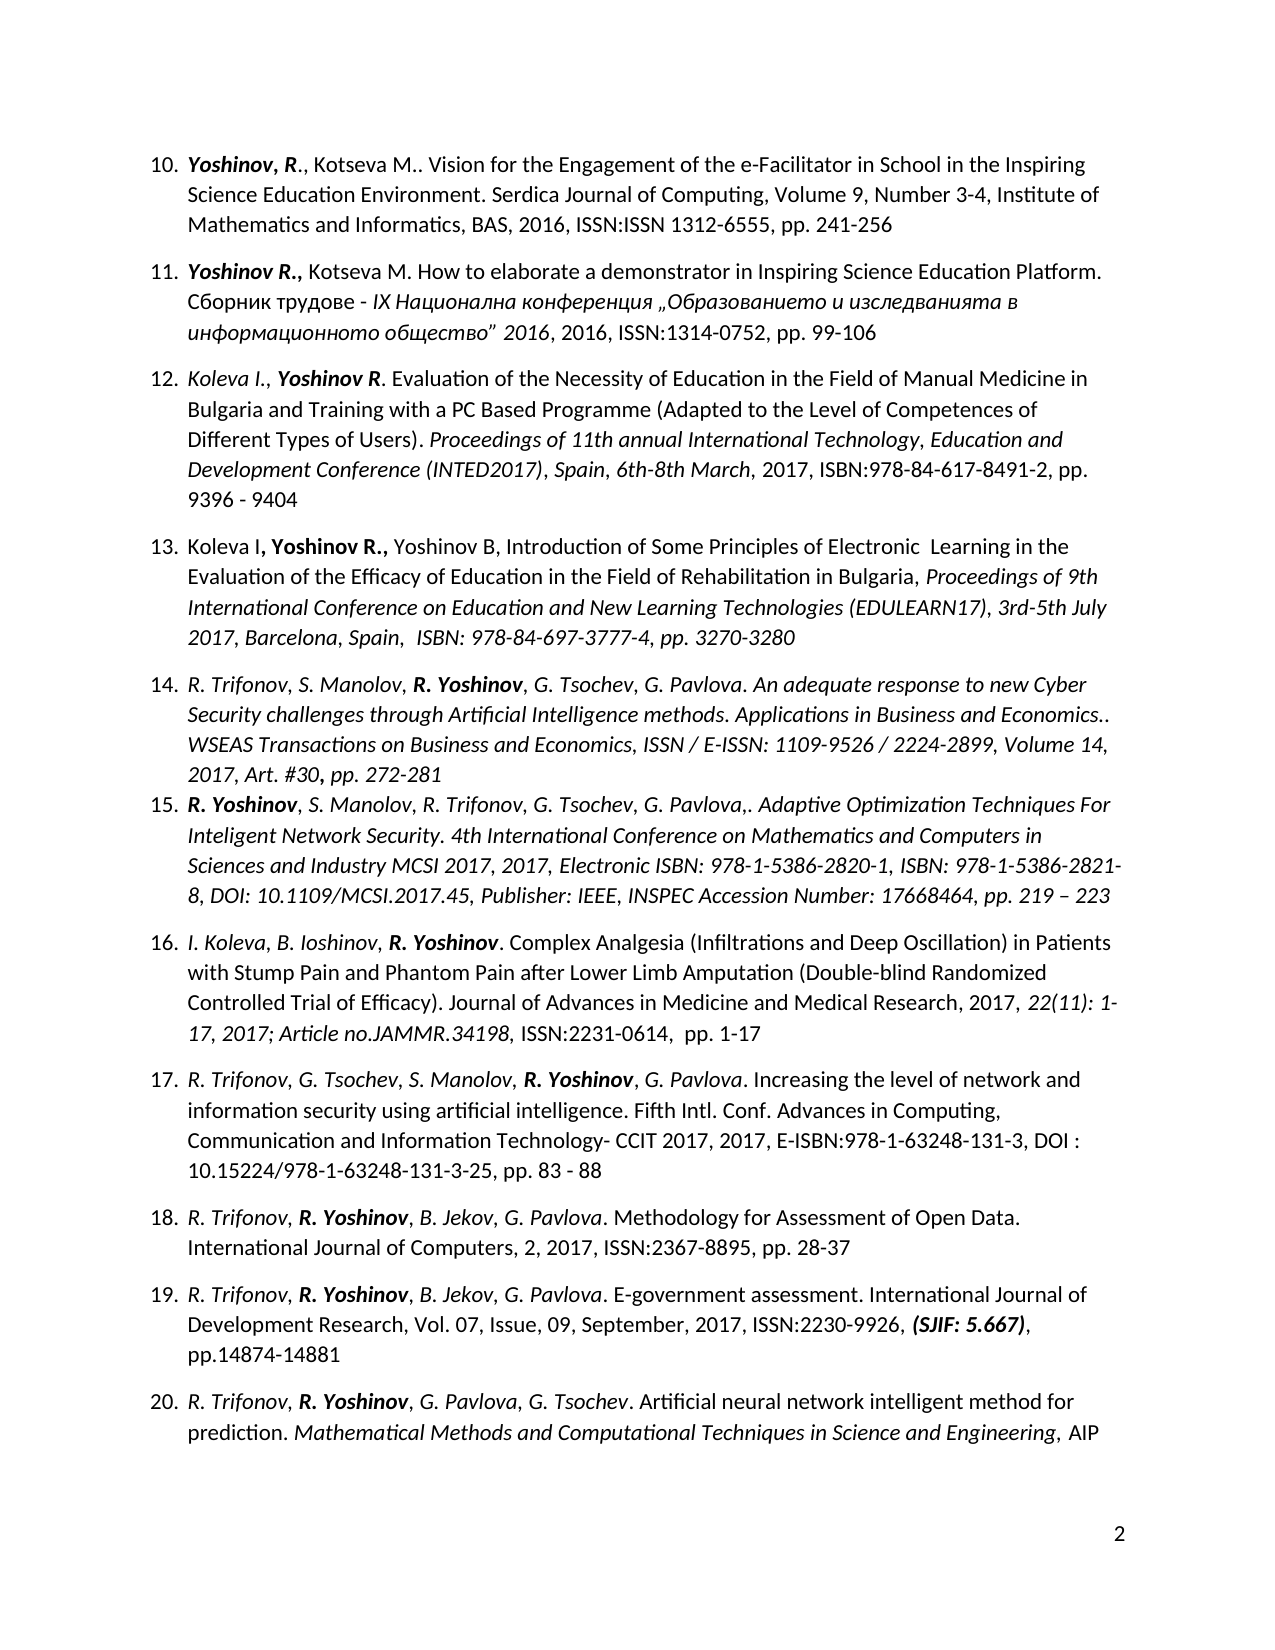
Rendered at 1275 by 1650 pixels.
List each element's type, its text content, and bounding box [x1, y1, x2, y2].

list Koleva I., Yoshinov R. Evaluation of the Necessity of Education in the Field of Manual Medicine in Bulgaria and Training with a PC Based Programme (Adapted to the Level of Competences of Different Types of Users). Proceedings of 11th annual International Technology, Education and Development Conference (INTED2017), Spain, 6th-8th March, 2017, ISBN:978-84-617-8491-2, pp. 9396 - 9404 [150, 364, 1125, 513]
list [150, 1387, 1125, 1446]
list Yoshinov, R., Kotseva M.. Vision for the Engagement of the e-Facilitator in School in the Inspiring Science Education Environment. Serdica Journal of Computing, Volume 9, Number 3-4, Institute of Mathematics and Informatics, BAS, 2016, ISSN:ISSN 1312-6555, pp. 241-256 [150, 150, 1125, 238]
list R. Trifonov, R. Yoshinov, B. Jekov, G. Pavlova. Methodology for Assessment of Open Data. International Journal of Computers, 2, 2017, ISSN:2367-8895, pp. 28-37 [150, 1203, 1125, 1261]
list Yoshinov R., Kotseva M. How to elaborate a demonstrator in Inspiring Science Education Platform. Сборник трудове - ІX Национална конференция „Образованието и изследванията в информационното общество” 2016, 2016, ISSN:1314-0752, pp. 99-106 [150, 257, 1125, 346]
list R. Trifonov, R. Yoshinov, B. Jekov, G. Pavlova. E-government assessment. International Journal of Development Research, Vol. 07, Issue, 09, September, 2017, ISSN:2230-9926, (SJIF: 5.667), pp.14874-14881 [150, 1280, 1125, 1369]
list R. Trifonov, G. Tsochev, S. Manolov, R. Yoshinov, G. Pavlova. Increasing the level of network and information security using artificial intelligence. Fifth Intl. Conf. Advances in Computing, Communication and Information Technology- CCIT 2017, 2017, E-ISBN:978-1-63248-131-3, DOI : 10.15224/978-1-63248-131-3-25, pp. 83 - 88 [150, 1066, 1125, 1184]
list I. Koleva, B. Ioshinov, R. Yoshinov. Complex Analgesia (Infiltrations and Deep Oscillation) in Patients with Stump Pain and Phantom Pain after Lower Limb Amputation (Double-blind Randomized Controlled Trial of Efficacy). Journal of Advances in Medicine and Medical Research, 2017, 22(11): 1-17, 2017; Article no.JAMMR.34198, ISSN:2231-0614, pp. 1-17 [150, 928, 1125, 1047]
list R. Trifonov, S. Manolov, R. Yoshinov, G. Tsochev, G. Pavlova. An adequate response to new Cyber Security challenges through Artificial Intelligence methods. Applications in Business and Economics.. WSEAS Transactions on Business and Economics, ISSN / E-ISSN: 1109-9526 / 2224-2899, Volume 14, 2017, Art. #30, pp. 272-281 [150, 670, 1125, 788]
list R. Yoshinov, S. Manolov, R. Trifonov, G. Tsochev, G. Pavlova,. Adaptive Optimization Techniques For Inteligent Network Security. 4th International Conference on Mathematics and Computers in Sciences and Industry MCSI 2017, 2017, Electronic ISBN: 978-1-5386-2820-1, ISBN: 978-1-5386-2821-8, DOI: 10.1109/MCSI.2017.45, Publisher: IEEE, INSPEC Accession Number: 17668464, pp. 219 – 223 [150, 791, 1125, 909]
list Koleva I, Yoshinov R., Yoshinov B, Introduction of Some Principles of Electronic Learning in the Evaluation of the Efficacy of Education in the Field of Rehabilitation in Bulgaria, Proceedings of 9th International Conference on Education and New Learning Technologies (EDULEARN17), 3rd-5th July 2017, Barcelona, Spain, ISBN: 978-84-697-3777-4, pp. 3270-3280 [150, 532, 1125, 651]
